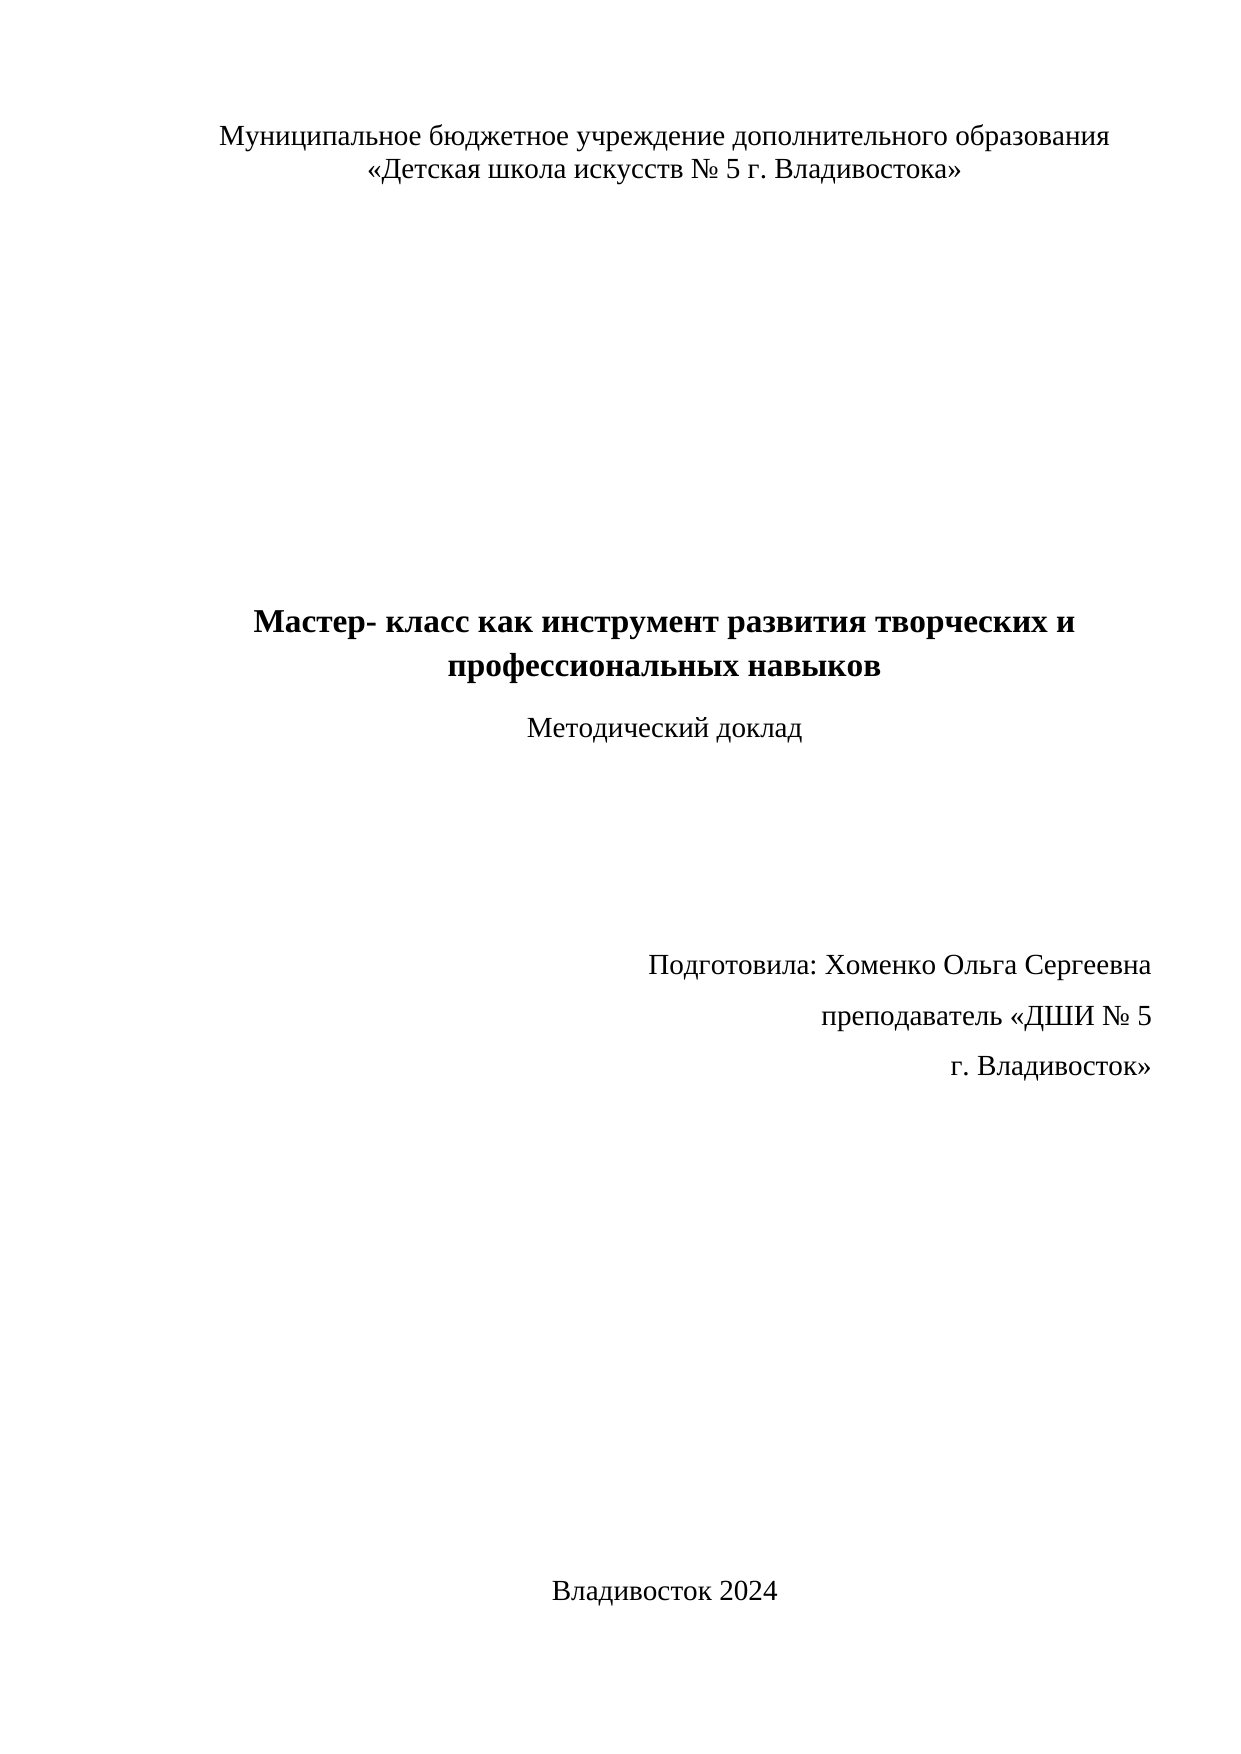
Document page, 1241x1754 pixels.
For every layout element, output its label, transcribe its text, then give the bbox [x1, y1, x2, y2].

text Мастер- класс как инструмент развития творческих и профессиональных навыков [177, 601, 1152, 683]
text Методический доклад [177, 710, 1152, 743]
text г. Владивосток» [591, 1048, 1152, 1081]
text Подготовила: Хоменко Ольга Сергеевна преподаватель «ДШИ № 5 [591, 947, 1152, 1031]
text Владивосток 2024 [177, 1573, 1152, 1607]
text Муниципальное бюджетное учреждение дополнительного образования [177, 118, 1152, 152]
text «Детская школа искусств № 5 г. Владивостока» [177, 152, 1152, 185]
